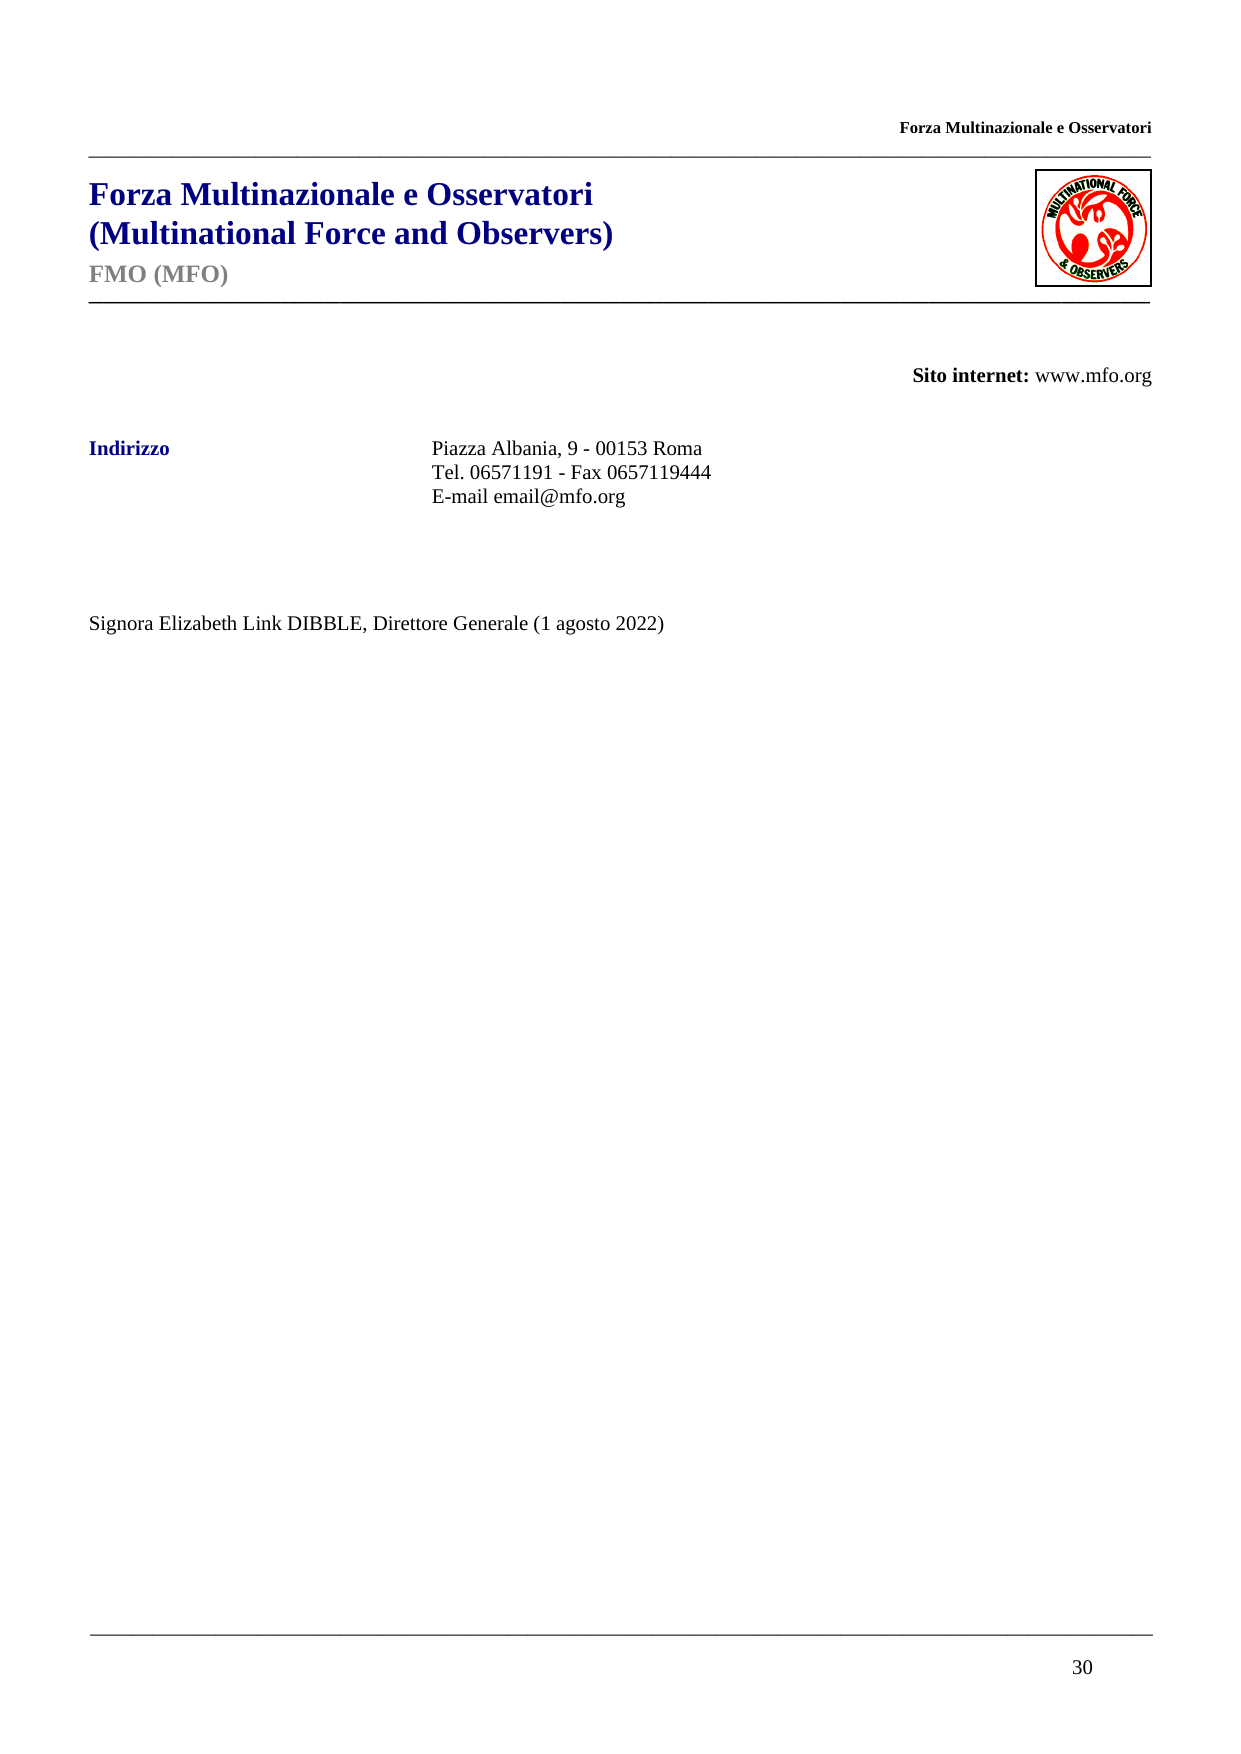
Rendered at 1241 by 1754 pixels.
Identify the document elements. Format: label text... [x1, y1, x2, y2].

text (Multinational Force and Observers) [89, 213, 1035, 251]
picture [1037, 171, 1150, 285]
text E-mail email@mfo.org [89, 484, 1152, 508]
text Forza Multinazionale e Osservatori [89, 118, 1152, 137]
text FMO (MFO) [89, 259, 1152, 288]
text Sito internet: www.mfo.org [89, 363, 1152, 387]
text ──────────────────────────────────────────────────────────────────────── [89, 289, 1152, 314]
text Signora Elizabeth Link DIBBLE, Direttore Generale (1 agosto 2022) [89, 611, 1152, 635]
text Indirizzo Piazza Albania, 9 - 00153 Roma [89, 436, 1152, 460]
text Tel. 06571191 - Fax 0657119444 [89, 460, 1152, 484]
subtitle Forza Multinazionale e Osservatori [89, 175, 1035, 213]
